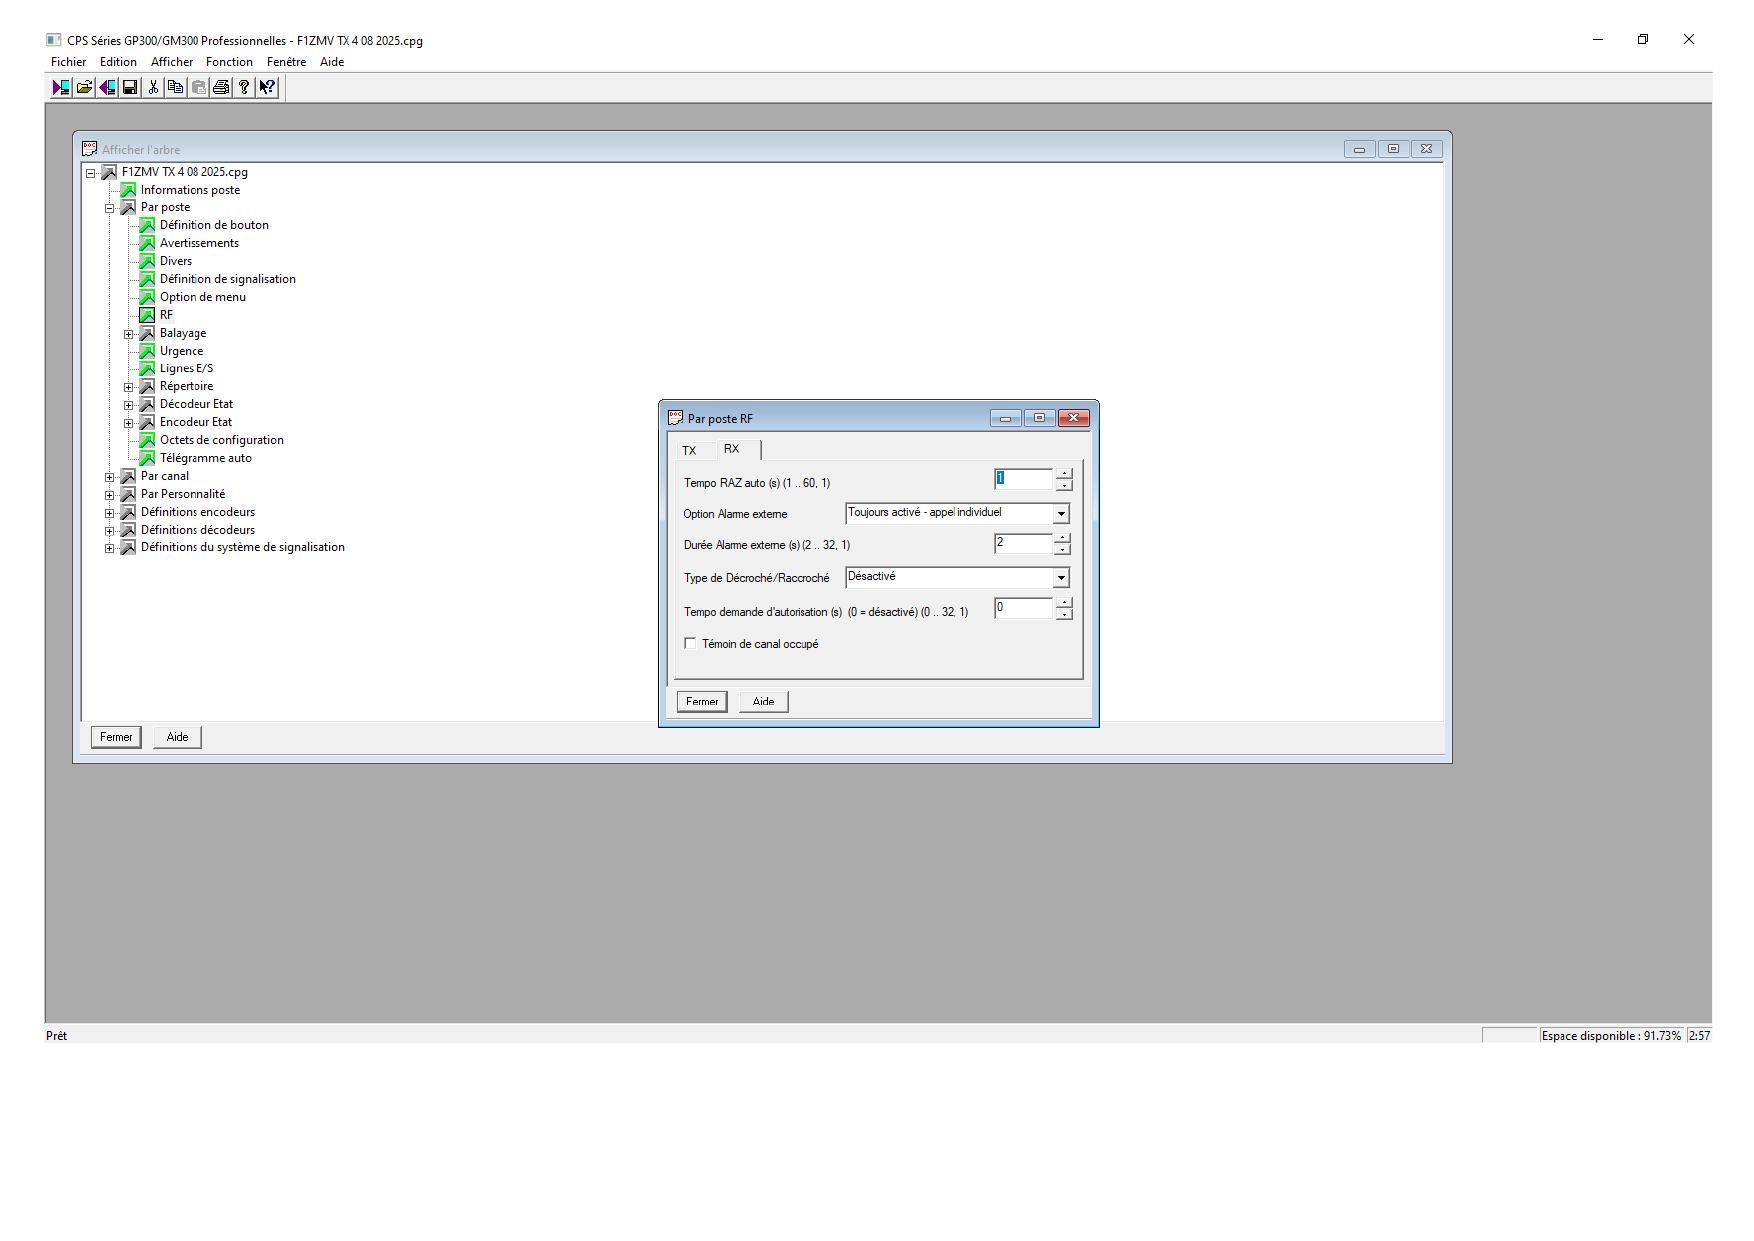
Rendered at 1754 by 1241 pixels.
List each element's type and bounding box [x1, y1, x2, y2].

picture [44, 29, 1713, 1043]
